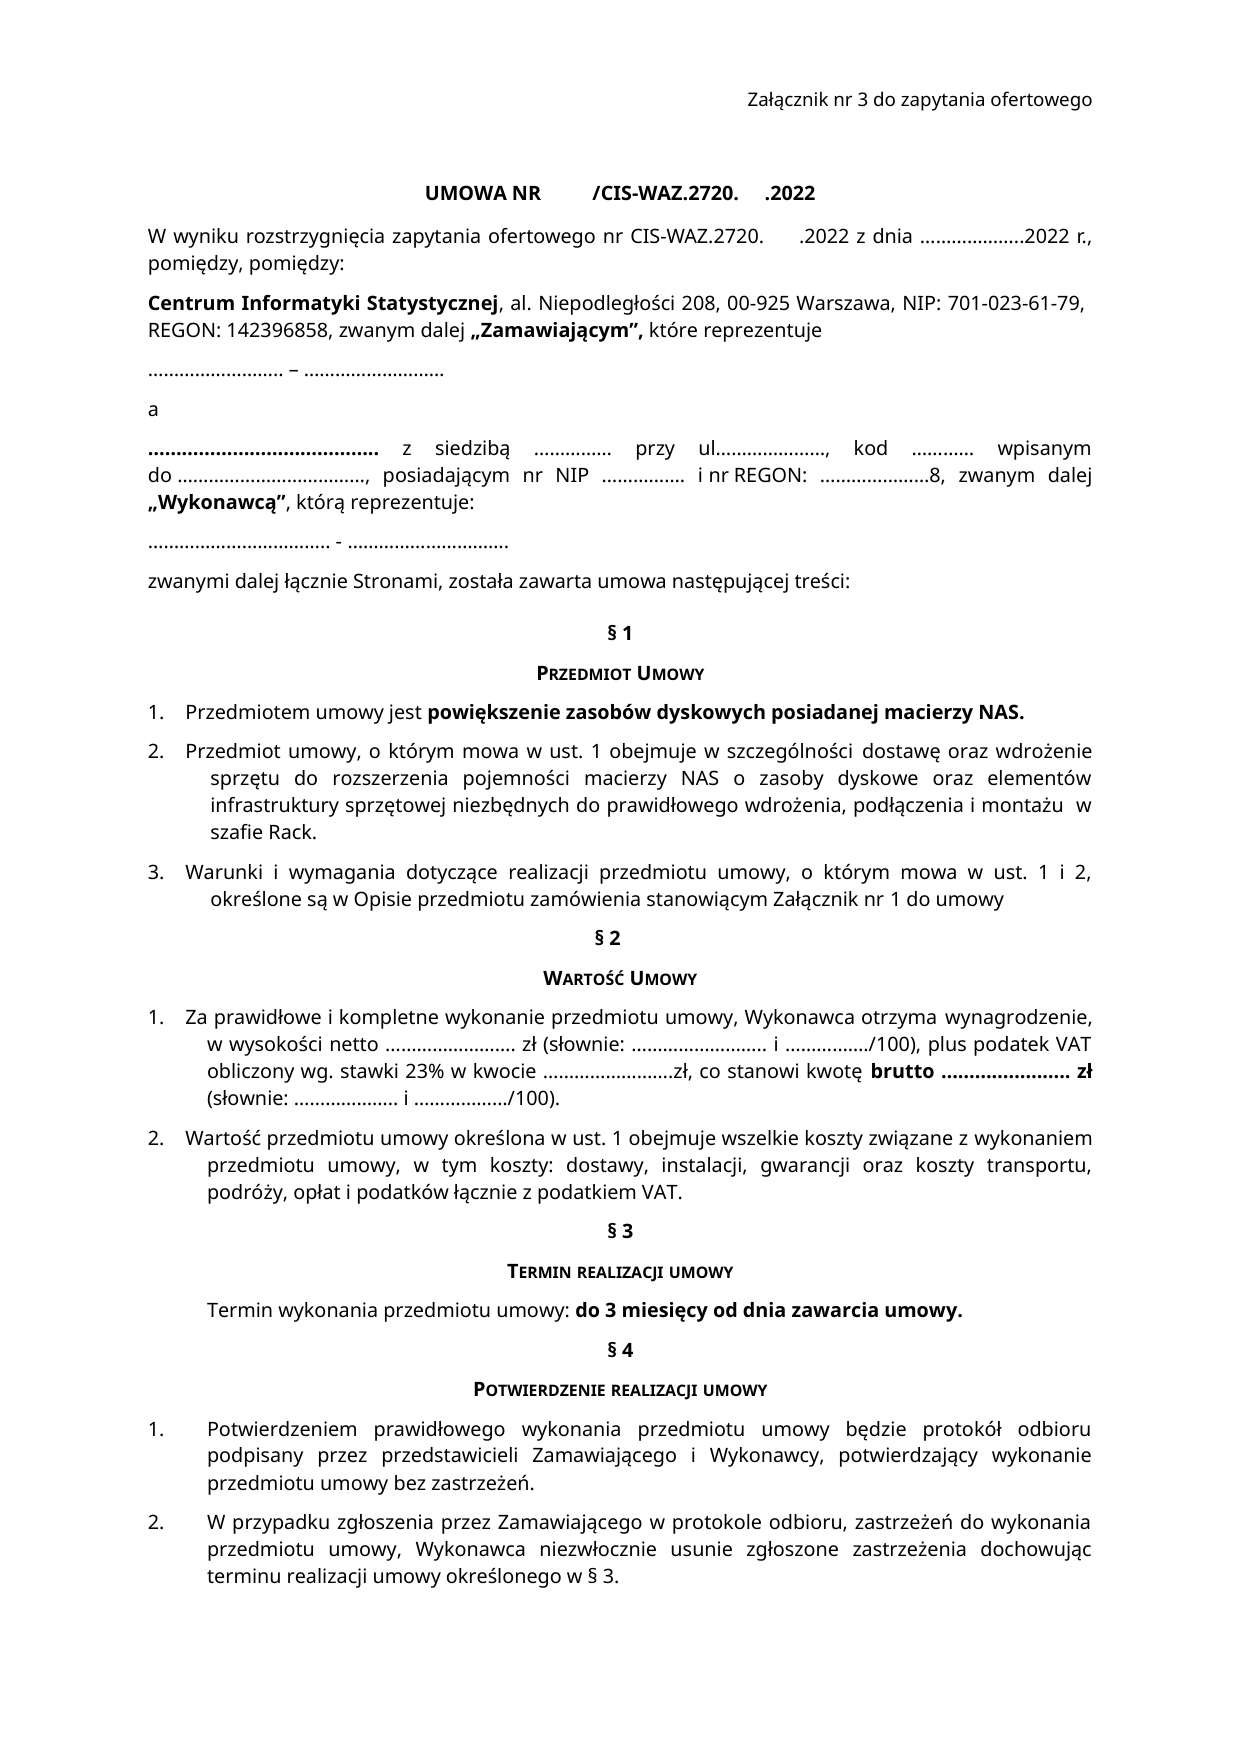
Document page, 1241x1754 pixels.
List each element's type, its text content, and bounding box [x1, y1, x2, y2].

subtitle Wartość przedmiotu umowy określona w ust. 1 obejmuje wszelkie koszty związane z wykonaniem przedmiotu umowy, w tym koszty: dostawy, instalacji, gwarancji oraz koszty transportu, podróży, opłat i podatków łącznie z podatkiem VAT. [148, 1124, 1093, 1205]
text …………………………….. - …………………………. [148, 528, 1092, 555]
subtitle Termin wykonania przedmiotu umowy: do 3 miesięcy od dnia zawarcia umowy. [207, 1296, 1093, 1323]
text W wyniku rozstrzygnięcia zapytania ofertowego nr CIS-WAZ.2720. .2022 z dnia ………………..2022 r., pomiędzy, pomiędzy: [148, 222, 1092, 276]
subtitle Warunki i wymagania dotyczące realizacji przedmiotu umowy, o którym mowa w ust. 1 i 2, określone są w Opisie przedmiotu zamówienia stanowiącym Załącznik nr 1 do umowy [148, 858, 1093, 912]
text a [148, 395, 1092, 422]
subtitle Przedmiotem umowy jest powiększenie zasobów dyskowych posiadanej macierzy NAS. [148, 698, 1093, 725]
text Potwierdzenie realizacji umowy [148, 1375, 1092, 1402]
text ………………………………….. z siedzibą …………… przy ul…………………, kod ………… wpisanym do ………………………………, posiadającym nr NIP ……………. i nr REGON: …………………8, zwanym dalej „Wykonawcą”, którą reprezentuje: [148, 434, 1092, 515]
subtitle § 2 [148, 924, 1067, 952]
subtitle Przedmiot umowy, o którym mowa w ust. 1 obejmuje w szczególności dostawę oraz wdrożenie sprzętu do rozszerzenia pojemności macierzy NAS o zasoby dyskowe oraz elementów infrastruktury sprzętowej niezbędnych do prawidłowego wdrożenia, podłączenia i montażu w szafie Rack. [148, 738, 1093, 846]
text § 1 [148, 619, 1092, 646]
text zwanymi dalej łącznie Stronami, została zawarta umowa następującej treści: [148, 567, 1092, 594]
text § 4 [148, 1336, 1092, 1363]
list Potwierdzeniem prawidłowego wykonania przedmiotu umowy będzie protokół odbioru podpisany przez przedstawicieli Zamawiającego i Wykonawcy, potwierdzający wykonanie przedmiotu umowy bez zastrzeżeń. [148, 1415, 1092, 1496]
text Przedmiot Umowy [148, 659, 1092, 686]
text Wartość Umowy [148, 964, 1092, 991]
text § 3 [148, 1217, 1092, 1244]
subtitle Za prawidłowe i kompletne wykonanie przedmiotu umowy, Wykonawca otrzyma wynagrodzenie, w wysokości netto ……………………. zł (słownie: …………………….. i ……………./100), plus podatek VAT obliczony wg. stawki 23% w kwocie …………………….zł, co stanowi kwotę brutto ………………….. zł (słownie: ……………….. i ………………/100). [148, 1003, 1093, 1111]
text …………………….. – ……………………… [148, 355, 1092, 382]
text Centrum Informatyki Statystycznej, al. Niepodległości 208, 00-925 Warszawa, NIP: 701-023-61-79, REGON: 142396858, zwanym dalej „Zamawiającym”, które reprezentuje [148, 289, 1092, 343]
text Termin realizacji umowy [148, 1257, 1092, 1284]
text UMOWA NR /CIS-WAZ.2720. .2022 [148, 179, 1092, 206]
list W przypadku zgłoszenia przez Zamawiającego w protokole odbioru, zastrzeżeń do wykonania przedmiotu umowy, Wykonawca niezwłocznie usunie zgłoszone zastrzeżenia dochowując terminu realizacji umowy określonego w § 3. [148, 1508, 1092, 1589]
